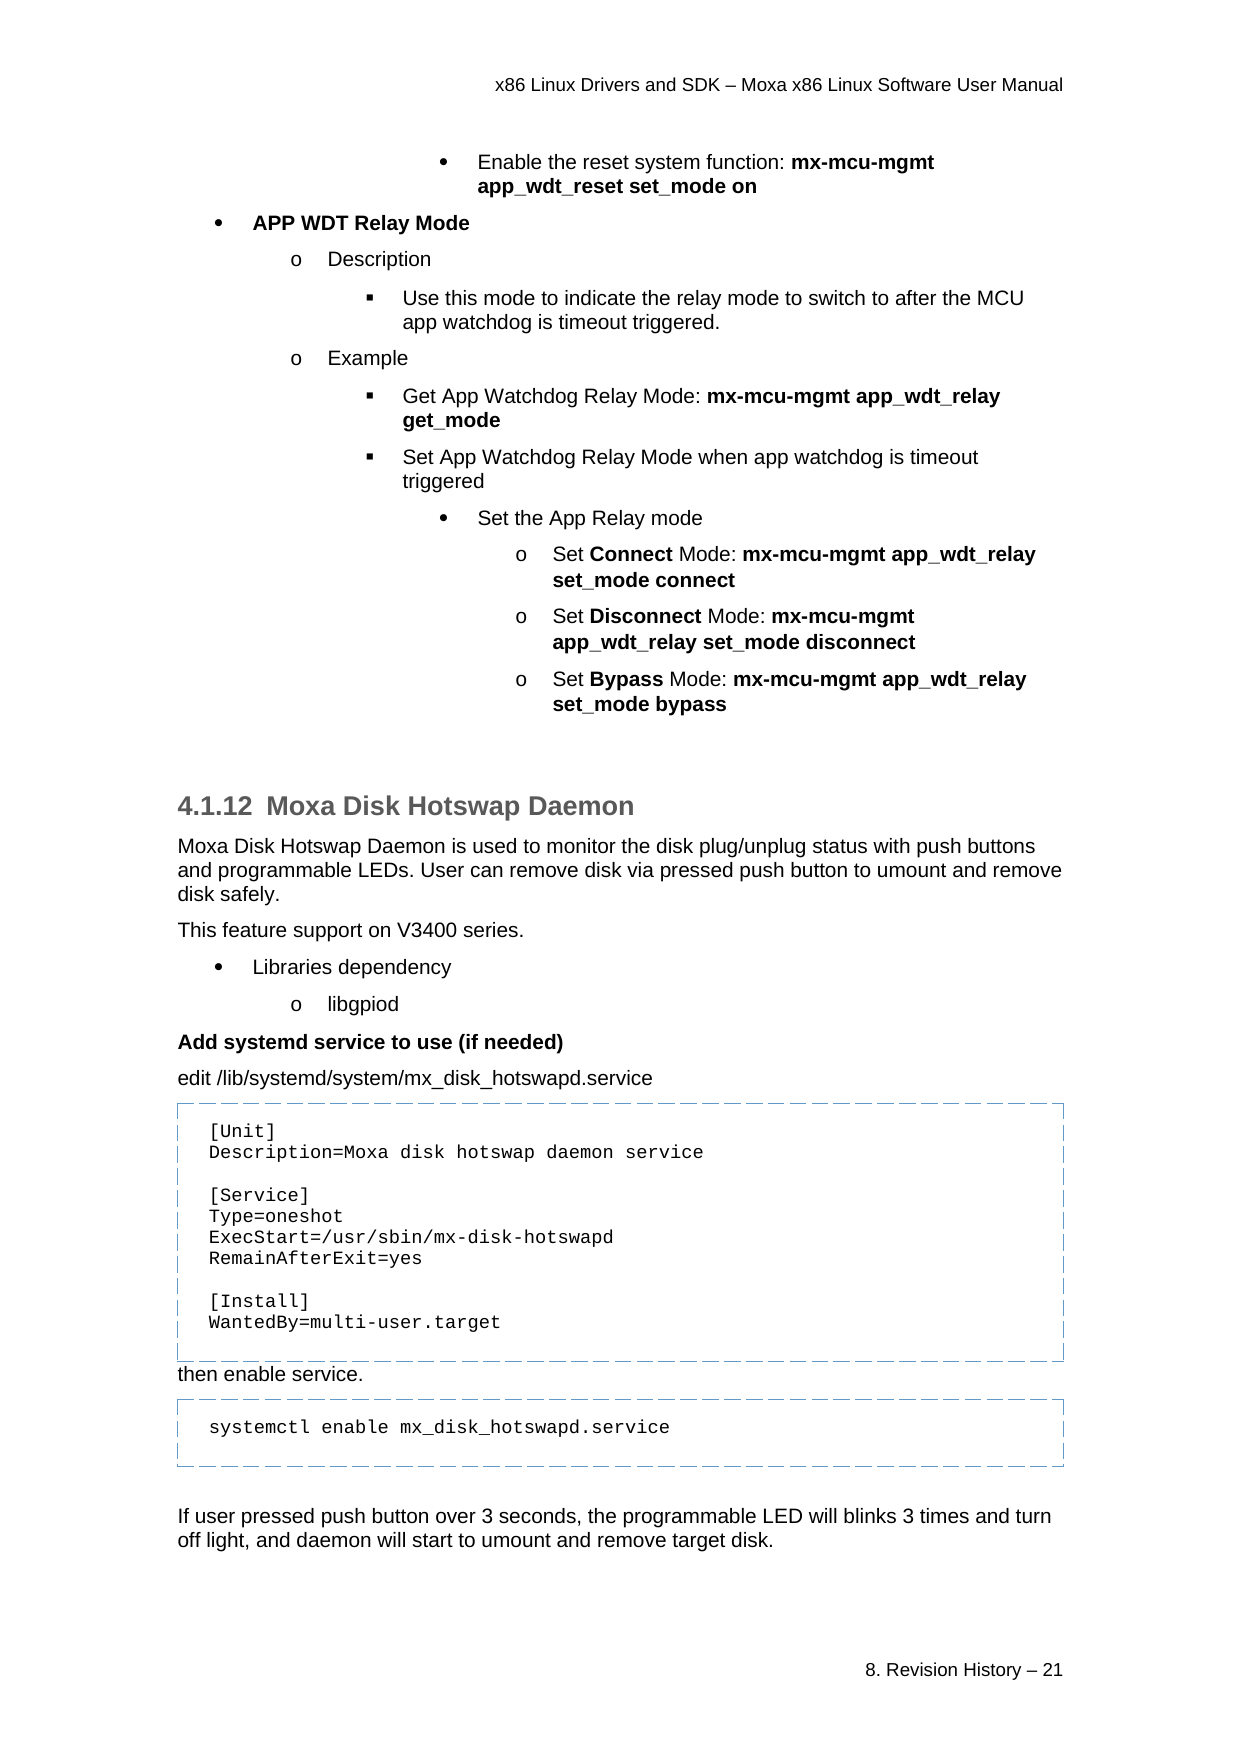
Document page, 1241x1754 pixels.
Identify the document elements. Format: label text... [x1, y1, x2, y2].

list Set App Watchdog Relay Mode when app watchdog is timeout triggered [365, 445, 1063, 493]
list Example [290, 346, 1063, 372]
text then enable service. [177, 1362, 1063, 1386]
subtitle Moxa Disk Hotswap Daemon [177, 790, 1063, 821]
text If user pressed push button over 3 seconds, the programmable LED will blinks 3 times and turn off light, and daemon will start to umount and remove target disk. [177, 1503, 1063, 1551]
list APP WDT Relay Mode [215, 211, 1063, 234]
list Get App Watchdog Relay Mode: mx-mcu-mgmt app_wdt_relay get_mode [365, 384, 1063, 432]
text edit /lib/systemd/system/mx_disk_hotswapd.service [177, 1066, 1063, 1090]
text This feature support on V3400 series. [177, 918, 1063, 942]
table_header systemctl enable mx_disk_hotswapd.service [178, 1399, 1063, 1466]
list Set Connect Mode: mx-mcu-mgmt app_wdt_relay set_mode connect [515, 542, 1063, 592]
list libgpiod [290, 991, 1063, 1017]
table_header [Unit] Description=Moxa disk hotswap daemon service [Service] Type=oneshot ExecStart=/usr/sbin/mx-disk-hotswapd RemainAfterExit=yes [Install] WantedBy=multi-user.target [178, 1103, 1063, 1361]
text Moxa Disk Hotswap Daemon is used to monitor the disk plug/unplug status with push buttons and programmable LEDs. User can remove disk via pressed push button to umount and remove disk safely. [177, 834, 1063, 906]
list Set Disconnect Mode: mx-mcu-mgmt app_wdt_relay set_mode disconnect [515, 604, 1063, 654]
list Set Bypass Mode: mx-mcu-mgmt app_wdt_relay set_mode bypass [515, 666, 1063, 716]
text Add systemd service to use (if needed) [177, 1030, 1063, 1054]
list Set the App Relay mode [440, 505, 1063, 529]
list Description [290, 247, 1063, 273]
list Use this mode to indicate the relay mode to switch to after the MCU app watchdog is timeout triggered. [365, 285, 1063, 333]
list Libraries dependency [215, 955, 1063, 979]
list Enable the reset system function: mx-mcu-mgmt app_wdt_reset set_mode on [440, 150, 1063, 198]
